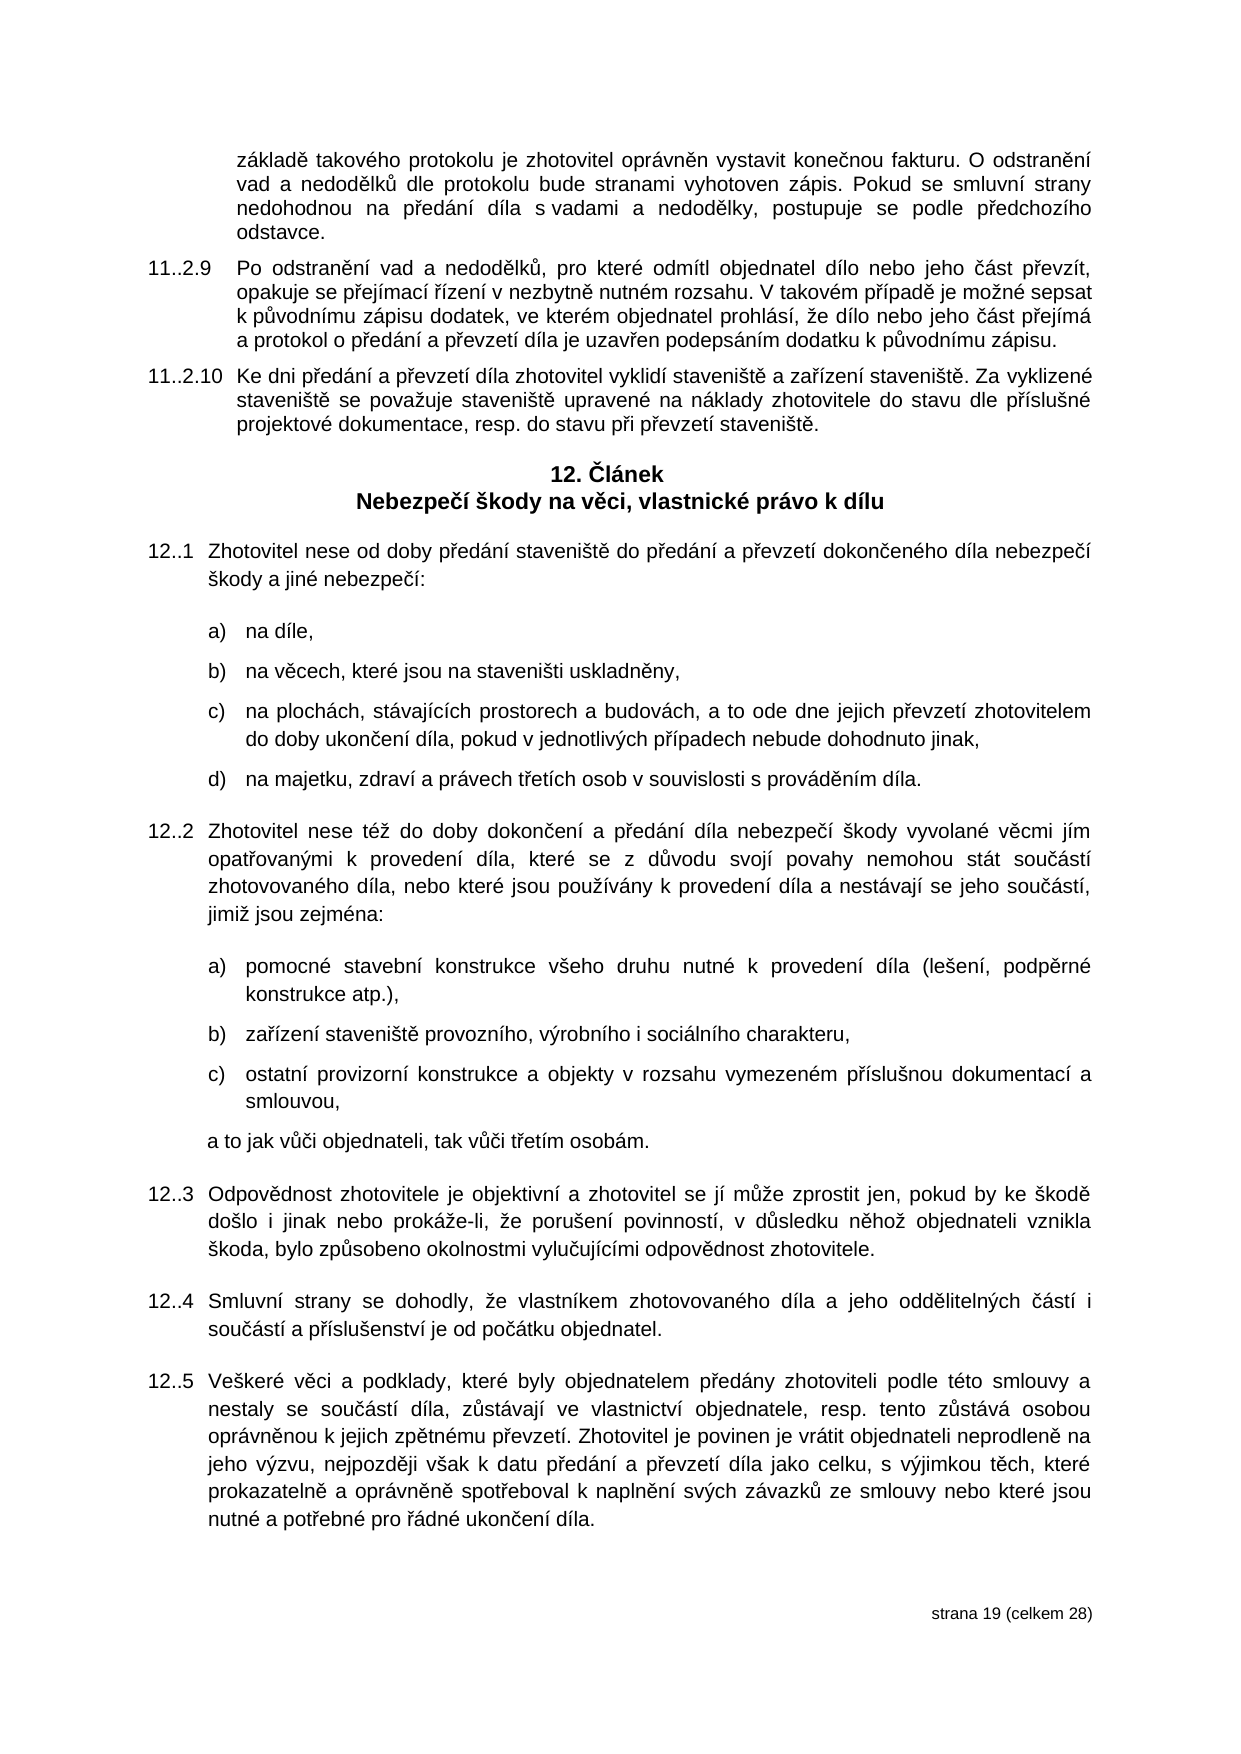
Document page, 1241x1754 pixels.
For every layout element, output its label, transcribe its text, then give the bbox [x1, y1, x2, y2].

subtitle ostatní provizorní konstrukce a objekty v rozsahu vymezeném příslušnou dokumentací a smlouvou, [208, 1061, 1092, 1113]
subtitle na věcech, které jsou na staveništi uskladněny, [208, 659, 1092, 683]
subtitle Veškeré věci a podklady, které byly objednatelem předány zhotoviteli podle této smlouvy a nestaly se součástí díla, zůstávají ve vlastnictví objednatele, resp. tento zůstává osobou oprávněnou k jejich zpětnému převzetí. Zhotovitel je povinen je vrátit objednateli neprodleně na jeho výzvu, nejpozději však k datu předání a převzetí díla jako celku, s výjimkou těch, které prokazatelně a oprávněně spotřeboval k naplnění svých závazků ze smlouvy nebo které jsou nutné a potřebné pro řádné ukončení díla. [148, 1369, 1092, 1530]
subtitle Nebezpečí škody na věci, vlastnické právo k dílu [148, 488, 1092, 514]
subtitle Zhotovitel nese od doby předání staveniště do předání a převzetí dokončeného díla nebezpečí škody a jiné nebezpečí: [148, 539, 1092, 590]
subtitle na majetku, zdraví a právech třetích osob v souvislosti s prováděním díla. [208, 766, 1092, 790]
subtitle Odpovědnost zhotovitele je objektivní a zhotovitel se jí může zprostit jen, pokud by ke škodě došlo i jinak nebo prokáže-li, že porušení povinností, v důsledku něhož objednateli vznikla škoda, bylo způsobeno okolnostmi vylučujícími odpovědnost zhotovitele. [148, 1181, 1092, 1260]
subtitle zařízení staveniště provozního, výrobního i sociálního charakteru, [208, 1021, 1092, 1045]
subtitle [148, 148, 1092, 243]
subtitle Smluvní strany se dohodly, že vlastníkem zhotovovaného díla a jeho oddělitelných částí i součástí a příslušenství je od počátku objednatel. [148, 1289, 1092, 1340]
subtitle pomocné stavební konstrukce všeho druhu nutné k provedení díla (lešení, podpěrné konstrukce atp.), [208, 954, 1092, 1005]
subtitle na díle, [208, 619, 1092, 643]
subtitle a to jak vůči objednateli, tak vůči třetím osobám. [207, 1129, 1092, 1153]
subtitle na plochách, stávajících prostorech a budovách, a to ode dne jejich převzetí zhotovitelem do doby ukončení díla, pokud v jednotlivých případech nebude dohodnuto jinak, [208, 699, 1092, 750]
subtitle Zhotovitel nese též do doby dokončení a předání díla nebezpečí škody vyvolané věcmi jím opatřovanými k provedení díla, které se z důvodu svojí povahy nemohou stát součástí zhotovovaného díla, nebo které jsou používány k provedení díla a nestávají se jeho součástí, jimiž jsou zejména: [148, 819, 1092, 925]
subtitle Po odstranění vad a nedodělků, pro které odmítl objednatel dílo nebo jeho část převzít, opakuje se přejímací řízení v nezbytně nutném rozsahu. V takovém případě je možné sepsat k původnímu zápisu dodatek, ve kterém objednatel prohlásí, že dílo nebo jeho část přejímá a protokol o předání a převzetí díla je uzavřen podepsáním dodatku k původnímu zápisu. [148, 256, 1092, 352]
subtitle Ke dni předání a převzetí díla zhotovitel vyklidí staveniště a zařízení staveniště. Za vyklizené staveniště se považuje staveniště upravené na náklady zhotovitele do stavu dle příslušné projektové dokumentace, resp. do stavu při převzetí staveniště. [148, 364, 1092, 436]
